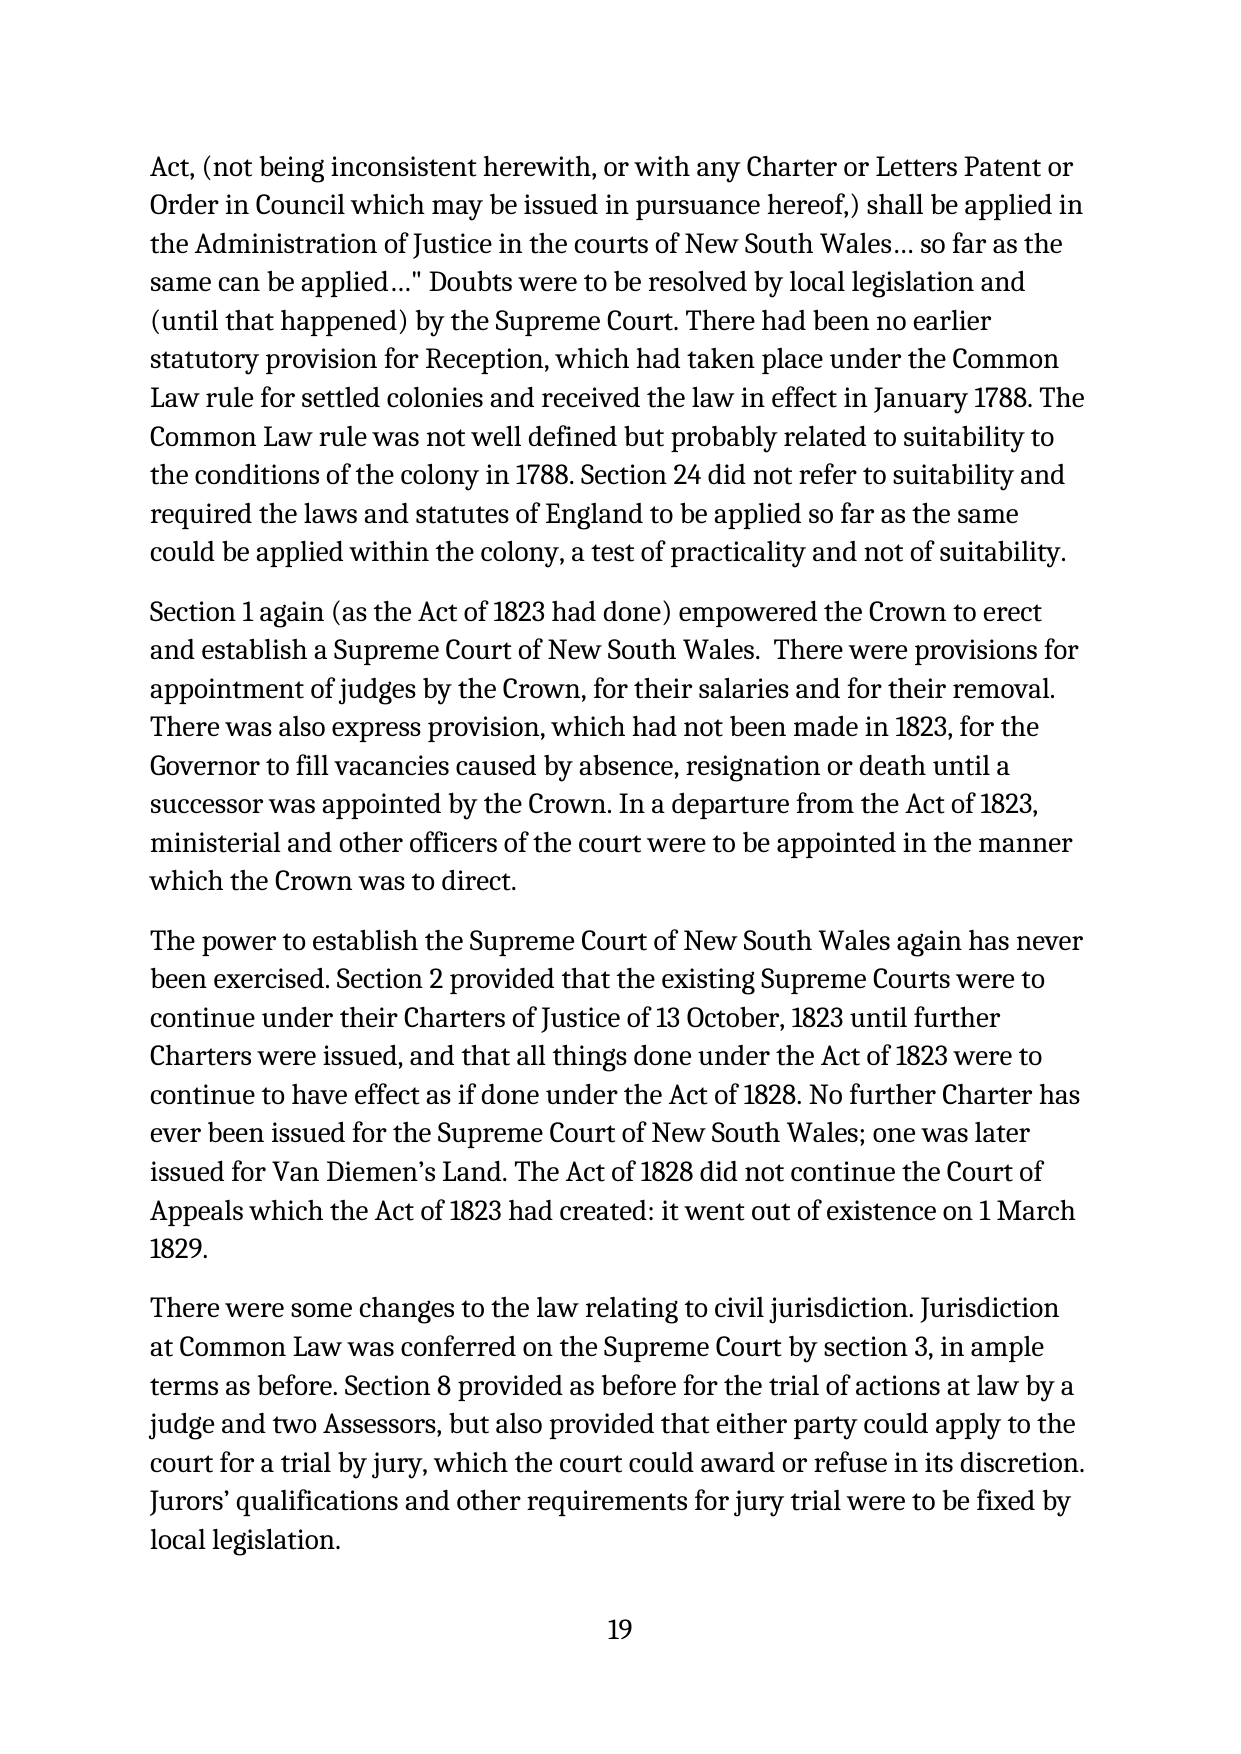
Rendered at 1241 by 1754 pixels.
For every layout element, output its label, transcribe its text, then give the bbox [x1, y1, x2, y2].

text Section 1 again (as the Act of 1823 had done) empowered the Crown to erect and establish a Supreme Court of New South Wales. There were provisions for appointment of judges by the Crown, for their salaries and for their removal. There was also express provision, which had not been made in 1823, for the Governor to fill vacancies caused by absence, resignation or death until a successor was appointed by the Crown. In a departure from the Act of 1823, ministerial and other officers of the court were to be appointed in the manner which the Crown was to direct. [150, 595, 1090, 898]
text There were some changes to the law relating to civil jurisdiction. Jurisdiction at Common Law was conferred on the Supreme Court by section 3, in ample terms as before. Section 8 provided as before for the trial of actions at law by a judge and two Assessors, but also provided that either party could apply to the court for a trial by jury, which the court could award or refuse in its discretion. Jurors’ qualifications and other requirements for jury trial were to be fixed by local legislation. [150, 1292, 1090, 1556]
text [150, 150, 1090, 569]
text The power to establish the Supreme Court of New South Wales again has never been exercised. Section 2 provided that the existing Supreme Courts were to continue under their Charters of Justice of 13 October, 1823 until further Charters were issued, and that all things done under the Act of 1823 were to continue to have effect as if done under the Act of 1828. No further Charter has ever been issued for the Supreme Court of New South Wales; one was later issued for Van Diemen’s Land. The Act of 1828 did not continue the Court of Appeals which the Act of 1823 had created: it went out of existence on 1 March 1829. [150, 924, 1090, 1266]
